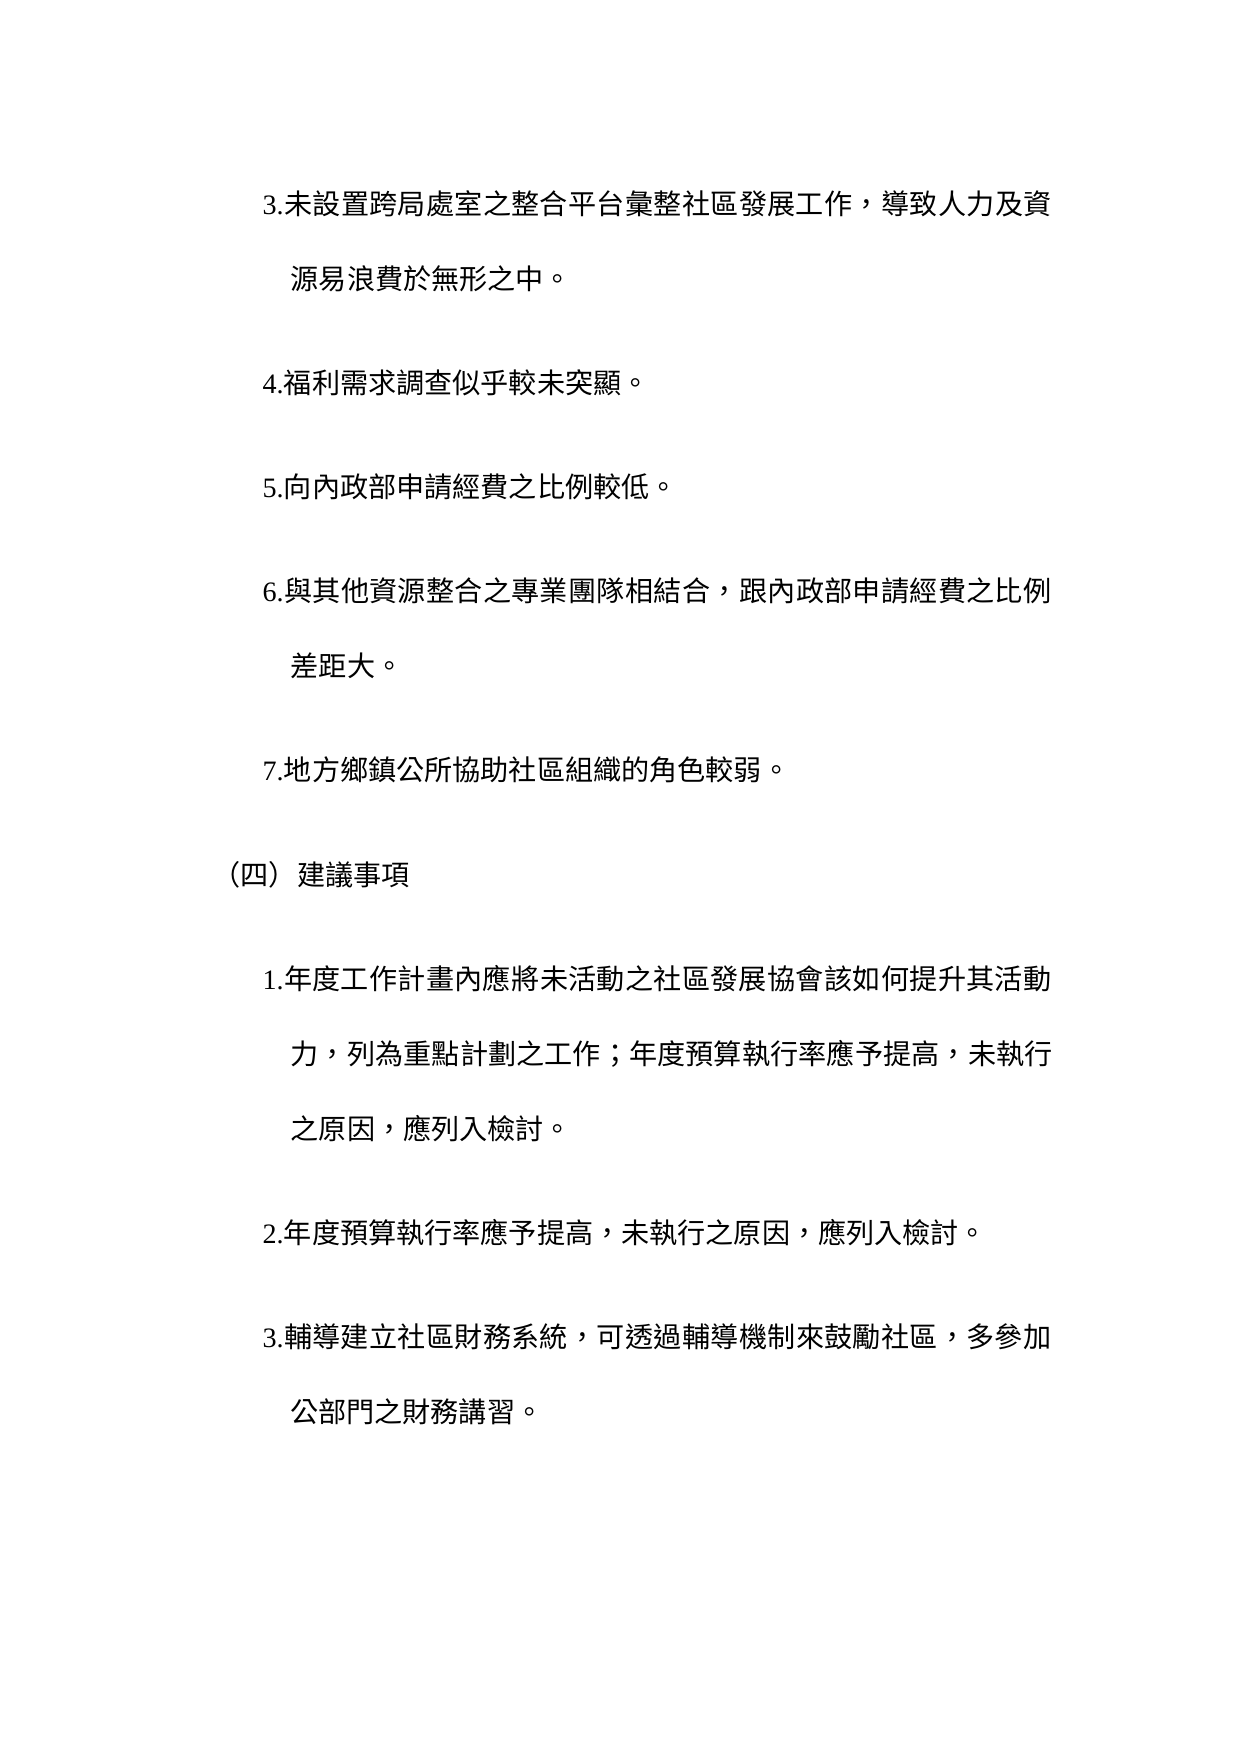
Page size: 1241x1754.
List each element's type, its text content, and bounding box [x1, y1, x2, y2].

text 1.年度工作計畫內應將未活動之社區發展協會該如何提升其活動力，列為重點計劃之工作；年度預算執行率應予提高，未執行之原因，應列入檢討。 [262, 939, 1053, 1164]
text 3.未設置跨局處室之整合平台彙整社區發展工作，導致人力及資源易浪費於無形之中。 [262, 164, 1053, 314]
text 2.年度預算執行率應予提高，未執行之原因，應列入檢討。 [262, 1194, 1053, 1269]
text 4.福利需求調查似乎較未突顯。 [262, 344, 1053, 419]
text （四）建議事項 [187, 835, 978, 910]
text 5.向內政部申請經費之比例較低。 [262, 448, 1053, 523]
text 6.與其他資源整合之專業團隊相結合，跟內政部申請經費之比例差距大。 [262, 552, 1053, 702]
text 3.輔導建立社區財務系統，可透過輔導機制來鼓勵社區，多參加公部門之財務講習。 [262, 1298, 1053, 1448]
text 7.地方鄉鎮公所協助社區組織的角色較弱。 [262, 731, 1053, 806]
